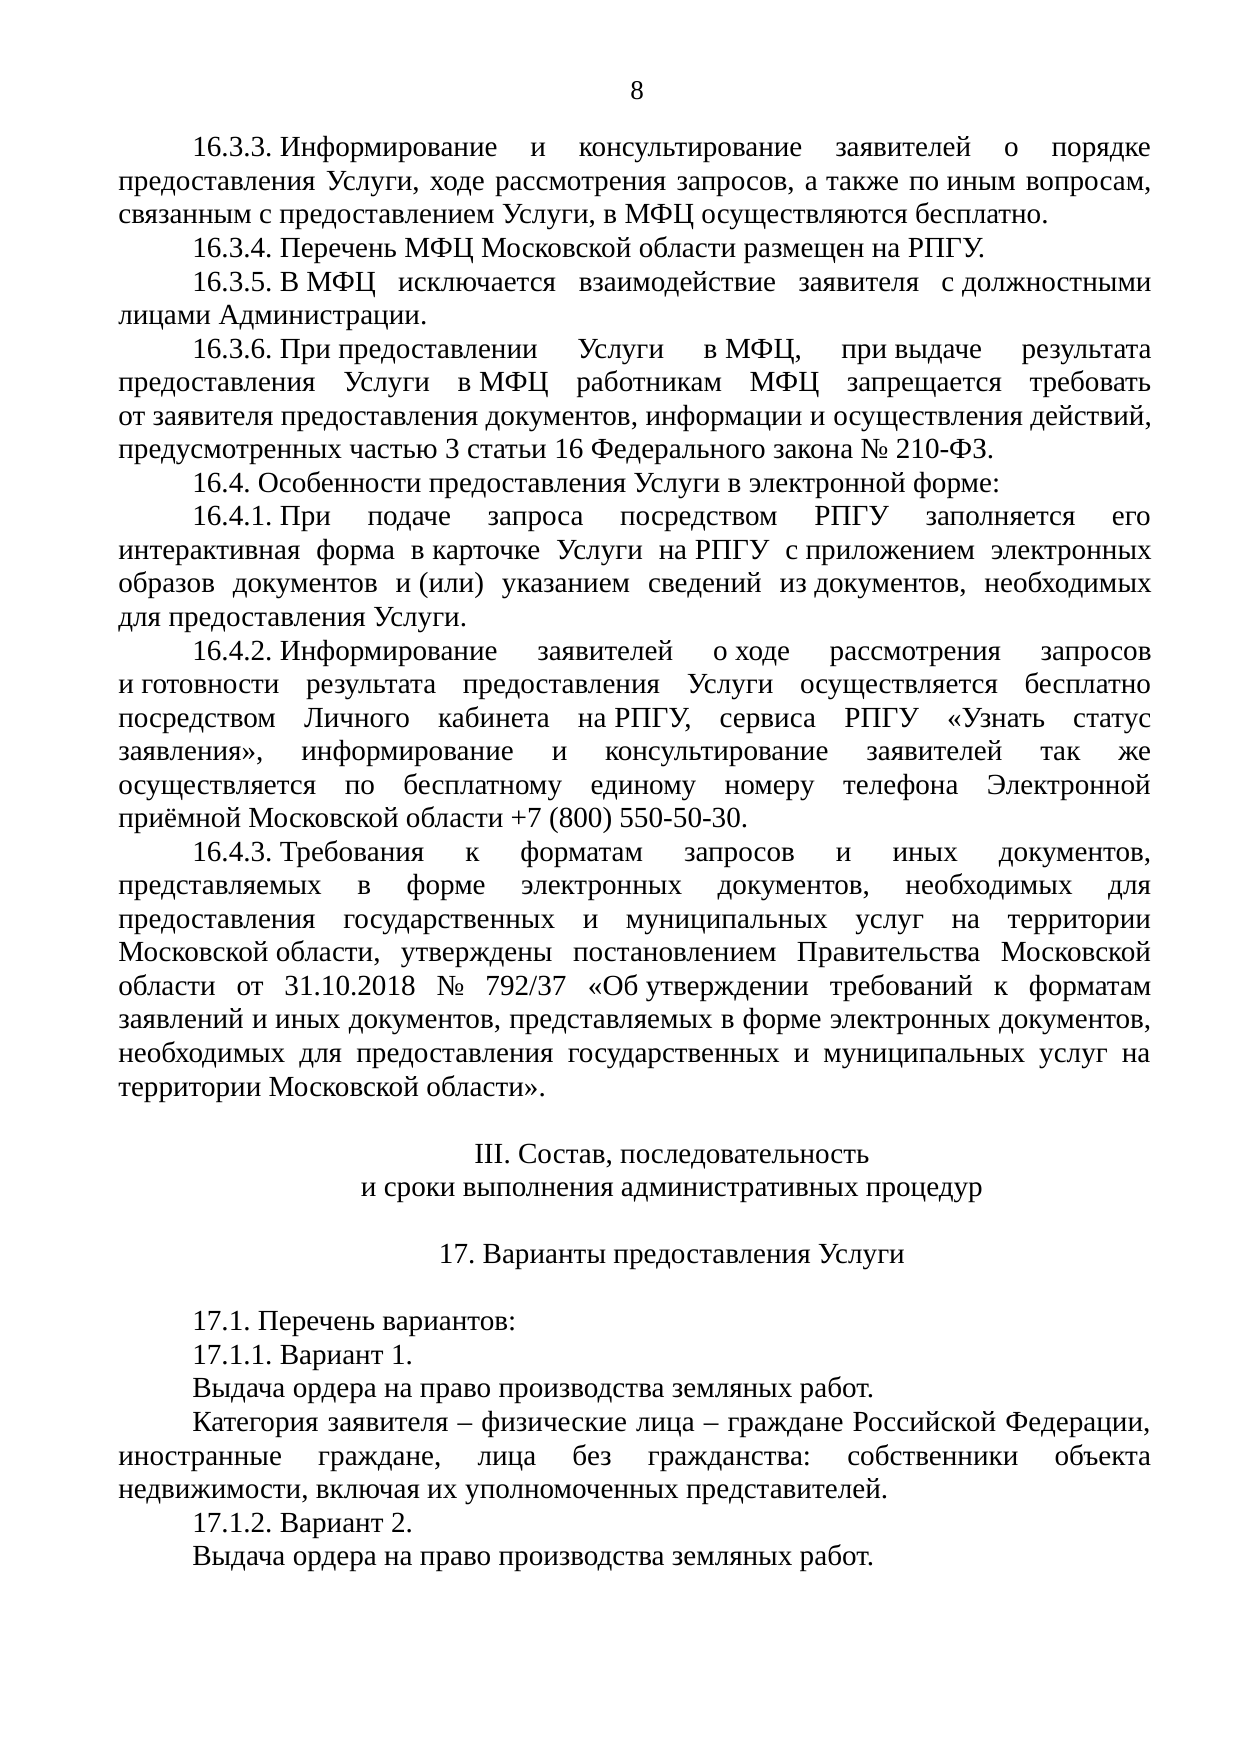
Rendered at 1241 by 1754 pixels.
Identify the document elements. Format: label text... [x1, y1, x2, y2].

text 16.3.4. Перечень МФЦ Московской области размещен на РПГУ. [118, 230, 1152, 264]
text Выдача ордера на право производства земляных работ. [118, 1371, 1152, 1404]
text 16.4.3. Требования к форматам запросов и иных документов, представляемых в форме электронных документов, необходимых для предоставления государственных и муниципальных услуг на территории Московской области, утверждены постановлением Правительства Московской области от 31.10.2018 № 792/37 «Об утверждении требований к форматам заявлений и иных документов, представляемых в форме электронных документов, необходимых для предоставления государственных и муниципальных услуг на территории Московской области». [118, 834, 1152, 1102]
text 16.3.6. При предоставлении Услуги в МФЦ, при выдаче результата предоставления Услуги в МФЦ работникам МФЦ запрещается требовать от заявителя предоставления документов, информации и осуществления действий, предусмотренных частью 3 статьи 16 Федерального закона № 210-ФЗ. [118, 331, 1152, 465]
text 16.4.1. При подаче запроса посредством РПГУ заполняется его интерактивная форма в карточке Услуги на РПГУ с приложением электронных образов документов и (или) указанием сведений из документов, необходимых для предоставления Услуги. [118, 498, 1152, 633]
subtitle III. Состав, последовательность [118, 1136, 1152, 1169]
subtitle 17.1. Перечень вариантов: [118, 1303, 1152, 1337]
text 16.4.2. Информирование заявителей о ходе рассмотрения запросов и готовности результата предоставления Услуги осуществляется бесплатно посредством Личного кабинета на РПГУ, сервиса РПГУ «Узнать статус заявления», информирование и консультирование заявителей так же осуществляется по бесплатному единому номеру телефона Электронной приёмной Московской области +7 (800) 550-50-30. [118, 633, 1152, 834]
text 17.1.1. Вариант 1. [118, 1337, 1152, 1371]
subtitle и сроки выполнения административных процедур [118, 1169, 1152, 1203]
text 17.1.2. Вариант 2. [118, 1505, 1152, 1538]
text 16.4. Особенности предоставления Услуги в электронной форме: [118, 465, 1152, 498]
text 16.3.3. Информирование и консультирование заявителей о порядке предоставления Услуги, ходе рассмотрения запросов, а также по иным вопросам, связанным с предоставлением Услуги, в МФЦ осуществляются бесплатно. [118, 129, 1152, 230]
text 16.3.5. В МФЦ исключается взаимодействие заявителя с должностными лицами Администрации. [118, 264, 1152, 331]
text Категория заявителя – физические лица – граждане Российской Федерации, иностранные граждане, лица без гражданства: cобственники объекта недвижимости, включая их уполномоченных представителей. [118, 1404, 1152, 1505]
text 17. Варианты предоставления Услуги [118, 1236, 1152, 1270]
text Выдача ордера на право производства земляных работ. [118, 1538, 1152, 1572]
